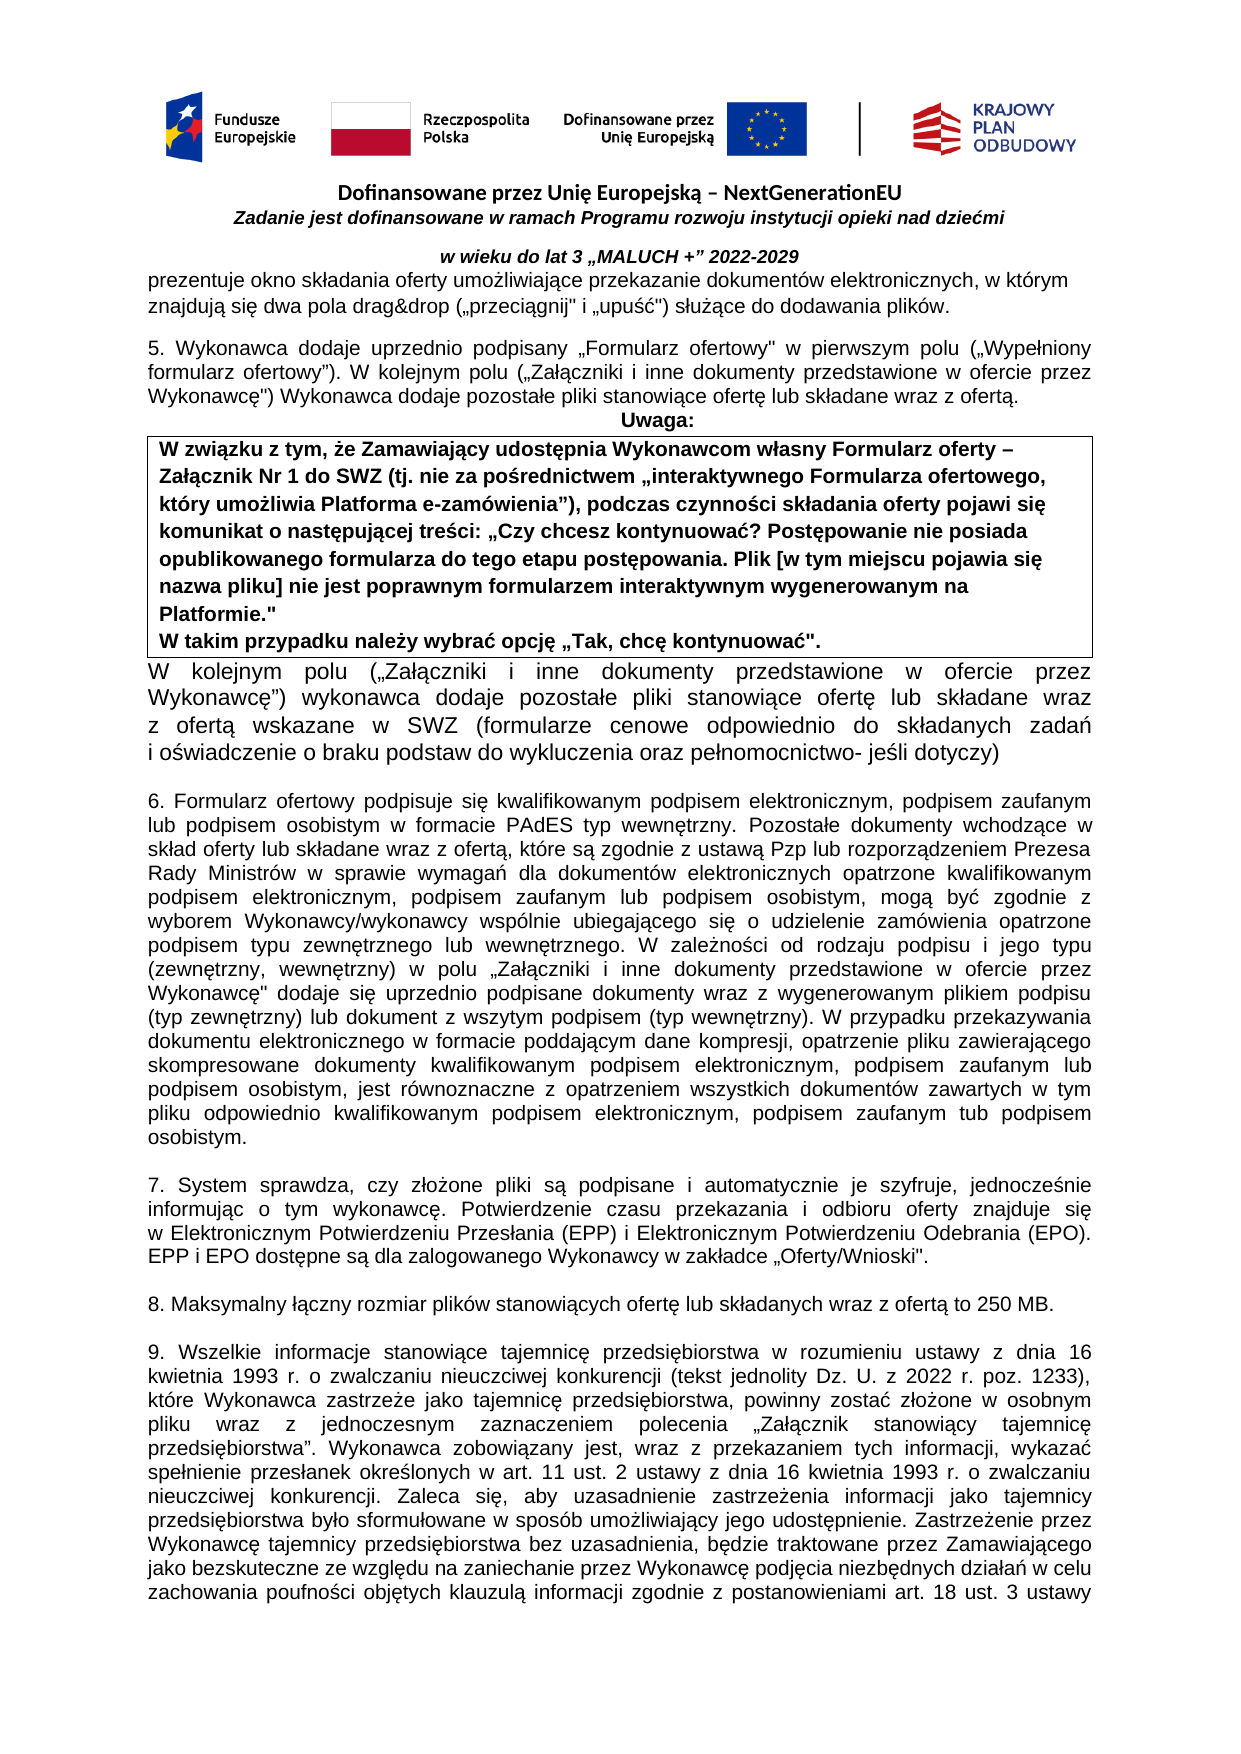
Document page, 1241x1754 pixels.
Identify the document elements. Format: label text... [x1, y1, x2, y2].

text 5. Wykonawca dodaje uprzednio podpisany „Formularz ofertowy" w pierwszym polu („Wypełniony formularz ofertowy”). W kolejnym polu („Załączniki i inne dokumenty przedstawione w ofercie przez Wykonawcę") Wykonawca dodaje pozostałe pliki stanowiące ofertę lub składane wraz z ofertą. [148, 336, 1093, 408]
list Uwaga: [223, 408, 1093, 432]
text 6. Formularz ofertowy podpisuje się kwalifikowanym podpisem elektronicznym, podpisem zaufanym lub podpisem osobistym w formacie PAdES typ wewnętrzny. Pozostałe dokumenty wchodzące w skład oferty lub składane wraz z ofertą, które są zgodnie z ustawą Pzp lub rozporządzeniem Prezesa Rady Ministrów w sprawie wymagań dla dokumentów elektronicznych opatrzone kwalifikowanym podpisem elektronicznym, podpisem zaufanym lub podpisem osobistym, mogą być zgodnie z wyborem Wykonawcy/wykonawcy wspólnie ubiegającego się o udzielenie zamówienia opatrzone podpisem typu zewnętrznego lub wewnętrznego. W zależności od rodzaju podpisu i jego typu (zewnętrzny, wewnętrzny) w polu „Załączniki i inne dokumenty przedstawione w ofercie przez Wykonawcę" dodaje się uprzednio podpisane dokumenty wraz z wygenerowanym plikiem podpisu (typ zewnętrzny) lub dokument z wszytym podpisem (typ wewnętrzny). W przypadku przekazywania dokumentu elektronicznego w formacie poddającym dane kompresji, opatrzenie pliku zawierającego skompresowane dokumenty kwalifikowanym podpisem elektronicznym, podpisem zaufanym lub podpisem osobistym, jest równoznaczne z opatrzeniem wszystkich dokumentów zawartych w tym pliku odpowiednio kwalifikowanym podpisem elektronicznym, podpisem zaufanym tub podpisem osobistym. [148, 789, 1093, 1148]
text 8. Maksymalny łączny rozmiar plików stanowiących ofertę lub składanych wraz z ofertą to 250 MB. [148, 1292, 1093, 1316]
text W kolejnym polu („Załączniki i inne dokumenty przedstawione w ofercie przez Wykonawcę”) wykonawca dodaje pozostałe pliki stanowiące ofertę lub składane wraz z ofertą wskazane w SWZ (formularze cenowe odpowiednio do składanych zadań i oświadczenie o braku podstaw do wykluczenia oraz pełnomocnictwo- jeśli dotyczy) [148, 658, 1093, 765]
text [148, 268, 1093, 318]
table_header W związku z tym, że Zamawiający udostępnia Wykonawcom własny Formularz oferty – Załącznik Nr 1 do SWZ (tj. nie za pośrednictwem „interaktywnego Formularza ofertowego, który umożliwia Platforma e-zamówienia”), podczas czynności składania oferty pojawi się komunikat o następującej treści: „Czy chcesz kontynuować? Postępowanie nie posiada opublikowanego formularza do tego etapu postępowania. Plik [w tym miejscu pojawia się nazwa pliku] nie jest poprawnym formularzem interaktywnym wygenerowanym na Platformie." W takim przypadku należy wybrać opcję „Tak, chcę kontynuować". [148, 437, 1092, 657]
text 7. System sprawdza, czy złożone pliki są podpisane i automatycznie je szyfruje, jednocześnie informując o tym wykonawcę. Potwierdzenie czasu przekazania i odbioru oferty znajduje się w Elektronicznym Potwierdzeniu Przesłania (EPP) i Elektronicznym Potwierdzeniu Odebrania (EPO). EPP i EPO dostępne są dla zalogowanego Wykonawcy w zakładce „Oferty/Wnioski". [148, 1172, 1093, 1268]
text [148, 1340, 1093, 1604]
